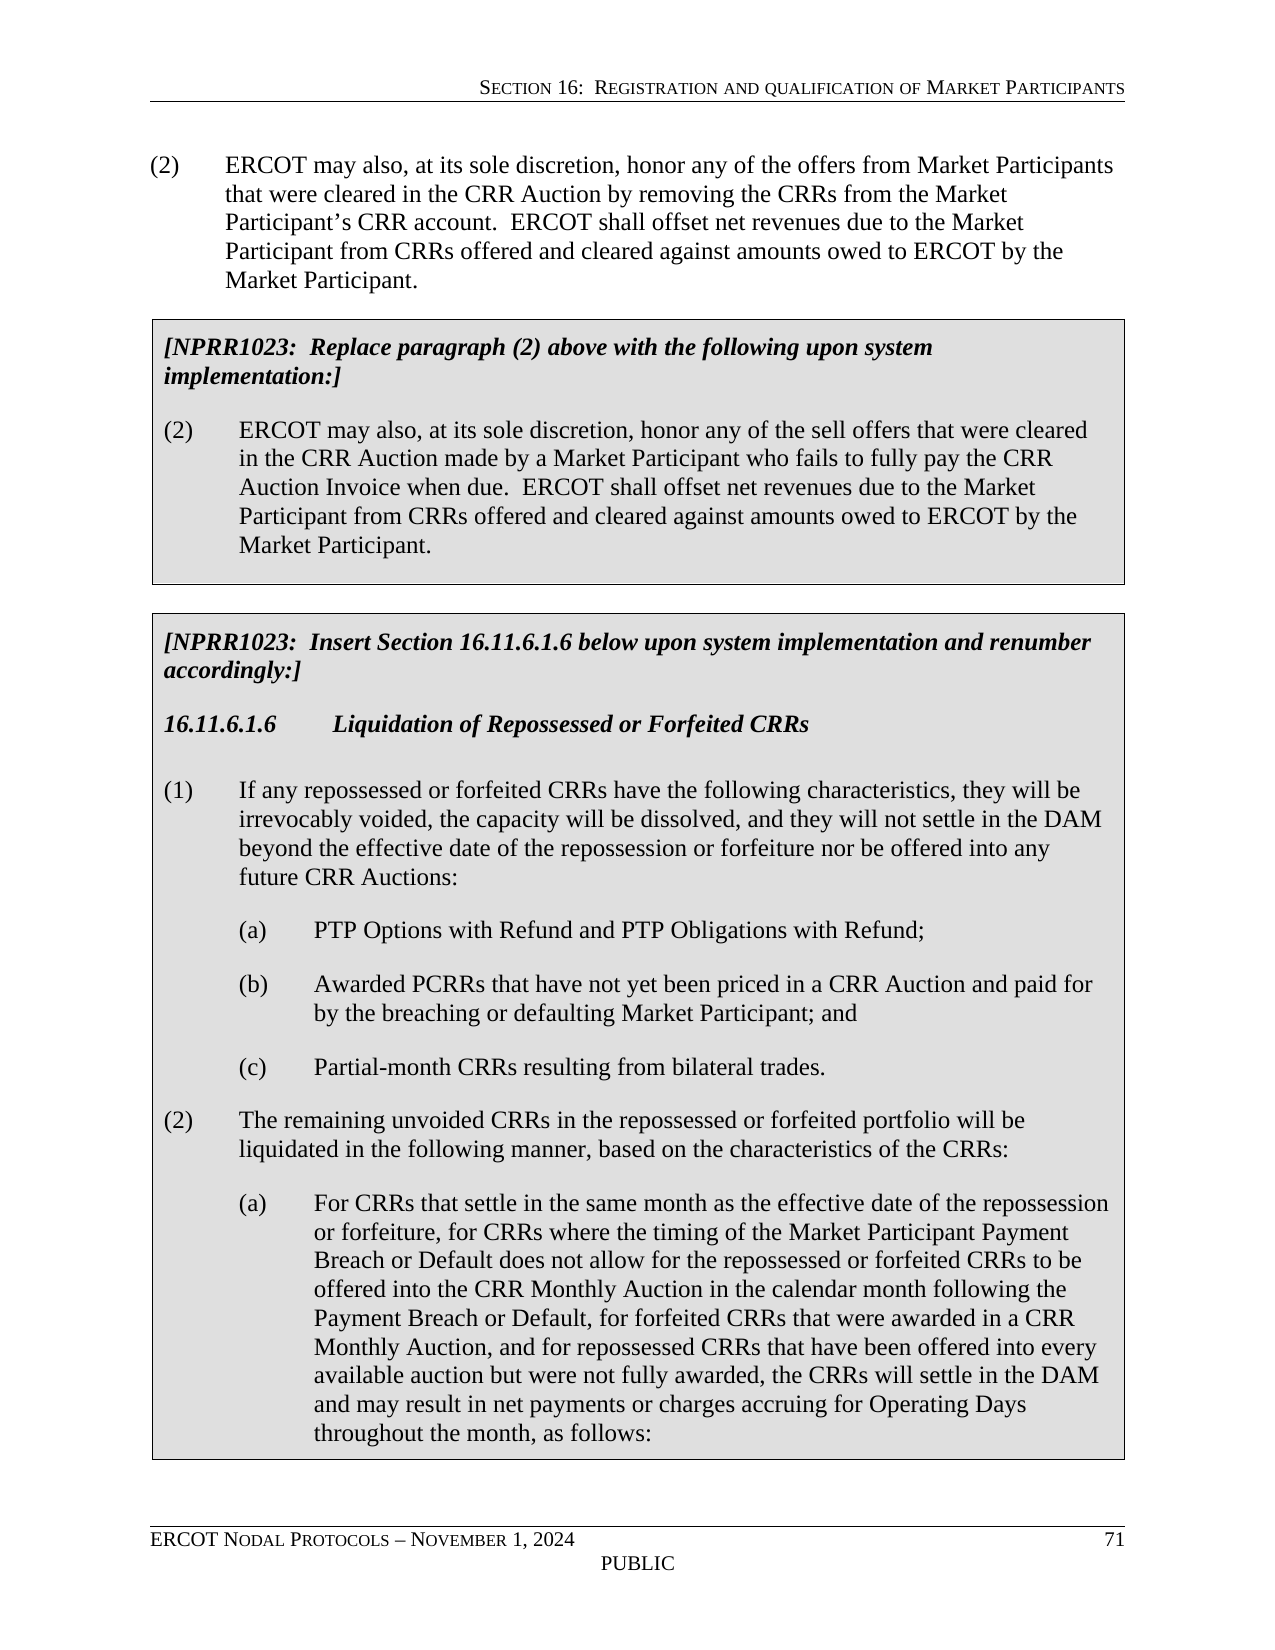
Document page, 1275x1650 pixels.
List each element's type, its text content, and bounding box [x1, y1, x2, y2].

text (2) ERCOT may also, at its sole discretion, honor any of the offers from Market Participants that were cleared in the CRR Auction by removing the CRRs from the Market Participant’s CRR account. ERCOT shall offset net revenues due to the Market Participant from CRRs offered and cleared against amounts owed to ERCOT by the Market Participant. [150, 150, 1125, 294]
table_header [153, 614, 1124, 1459]
table_header [NPRR1023: Replace paragraph (2) above with the following upon system implementation:] (2) ERCOT may also, at its sole discretion, honor any of the sell offers that were cleared in the CRR Auction made by a Market Participant who fails to fully pay the CRR Auction Invoice when due. ERCOT shall offset net revenues due to the Market Participant from CRRs offered and cleared against amounts owed to ERCOT by the Market Participant. [153, 320, 1124, 583]
